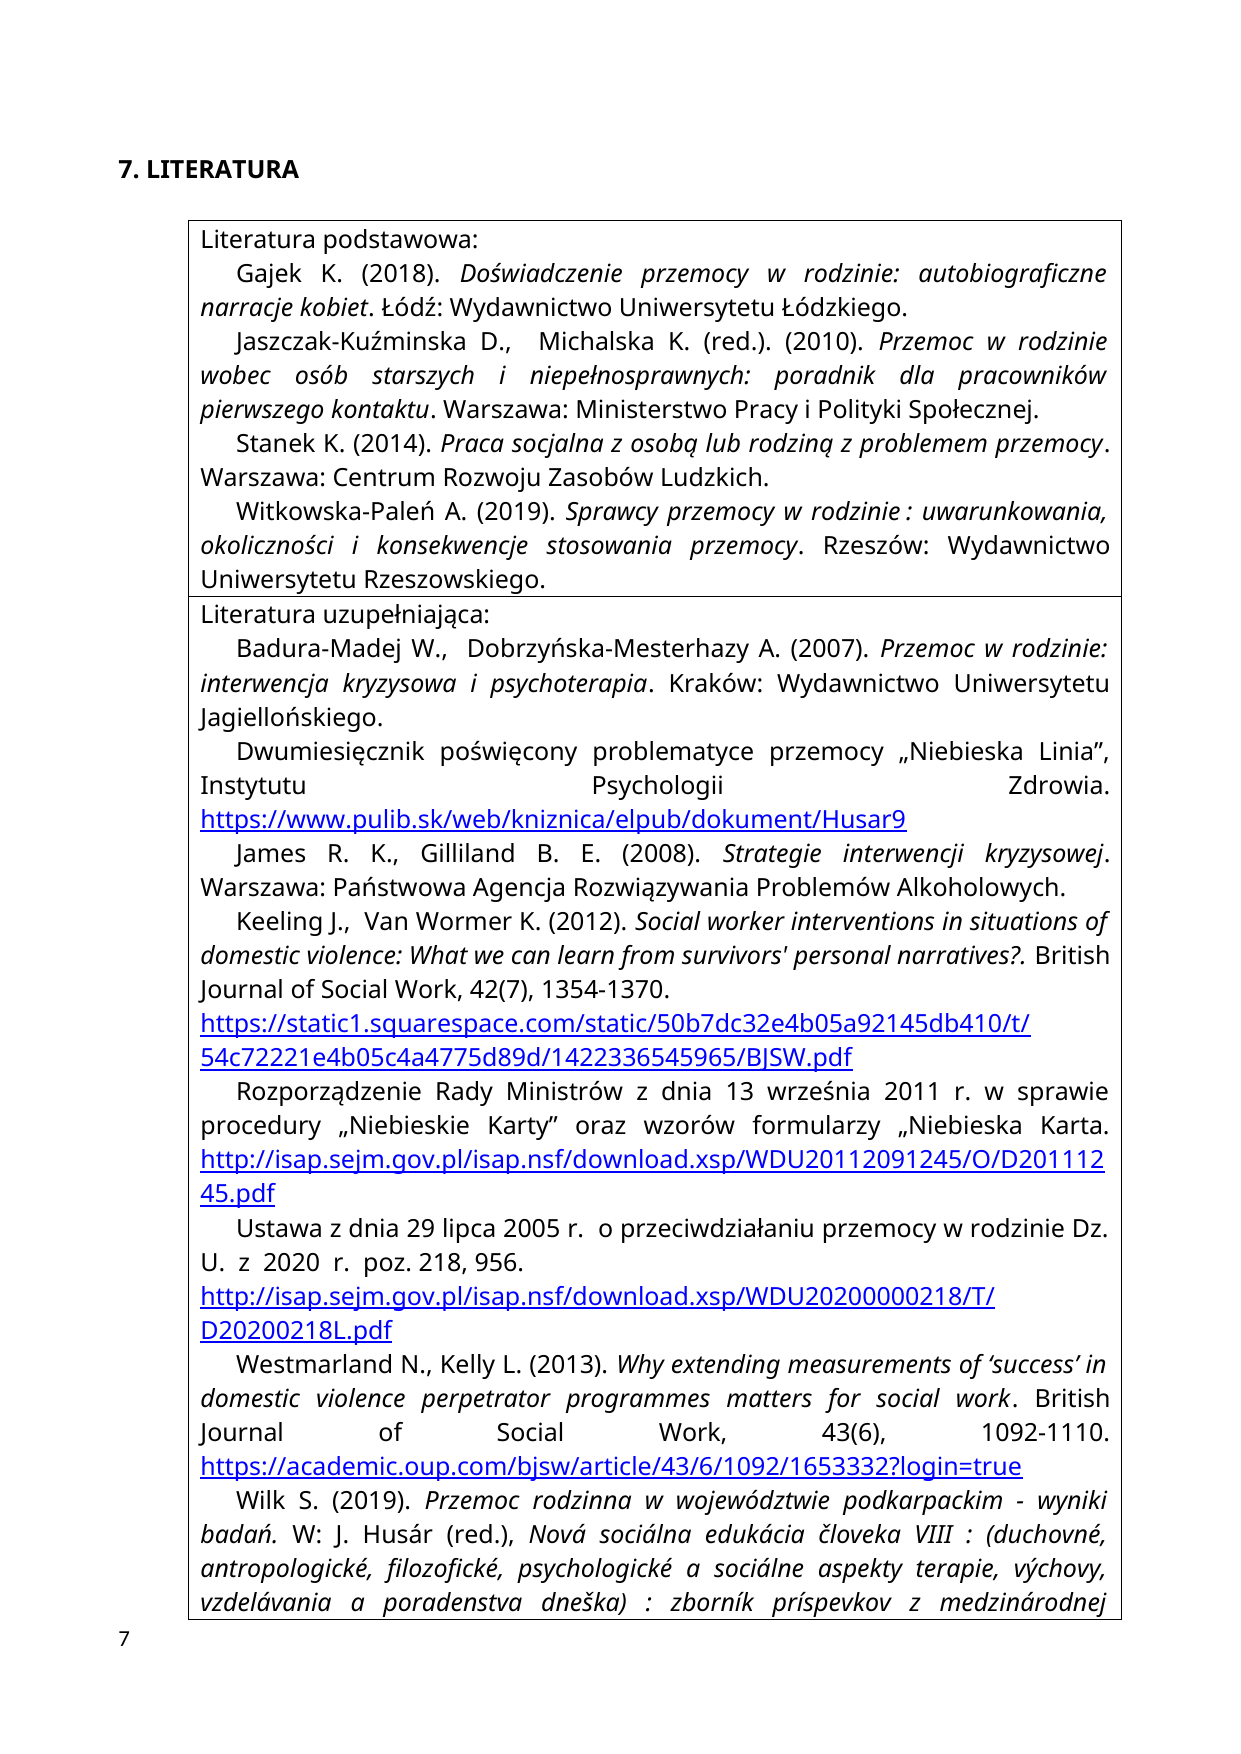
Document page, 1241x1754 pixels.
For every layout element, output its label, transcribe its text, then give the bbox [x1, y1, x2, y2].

text 7. LITERATURA [118, 152, 1122, 186]
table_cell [189, 597, 1121, 1619]
table_header Literatura podstawowa: Gajek K. (2018). Doświadczenie przemocy w rodzinie: autobiograficzne narracje kobiet. Łódź: Wydawnictwo Uniwersytetu Łódzkiego. Jaszczak-Kuźminska D., Michalska K. (red.). (2010). Przemoc w rodzinie wobec osób starszych i niepełnosprawnych: poradnik dla pracowników pierwszego kontaktu. Warszawa: Ministerstwo Pracy i Polityki Społecznej. Stanek K. (2014). Praca socjalna z osobą lub rodziną z problemem przemocy. Warszawa: Centrum Rozwoju Zasobów Ludzkich. Witkowska-Paleń A. (2019). Sprawcy przemocy w rodzinie : uwarunkowania, okoliczności i konsekwencje stosowania przemocy. Rzeszów: Wydawnictwo Uniwersytetu Rzeszowskiego. [189, 221, 1121, 596]
